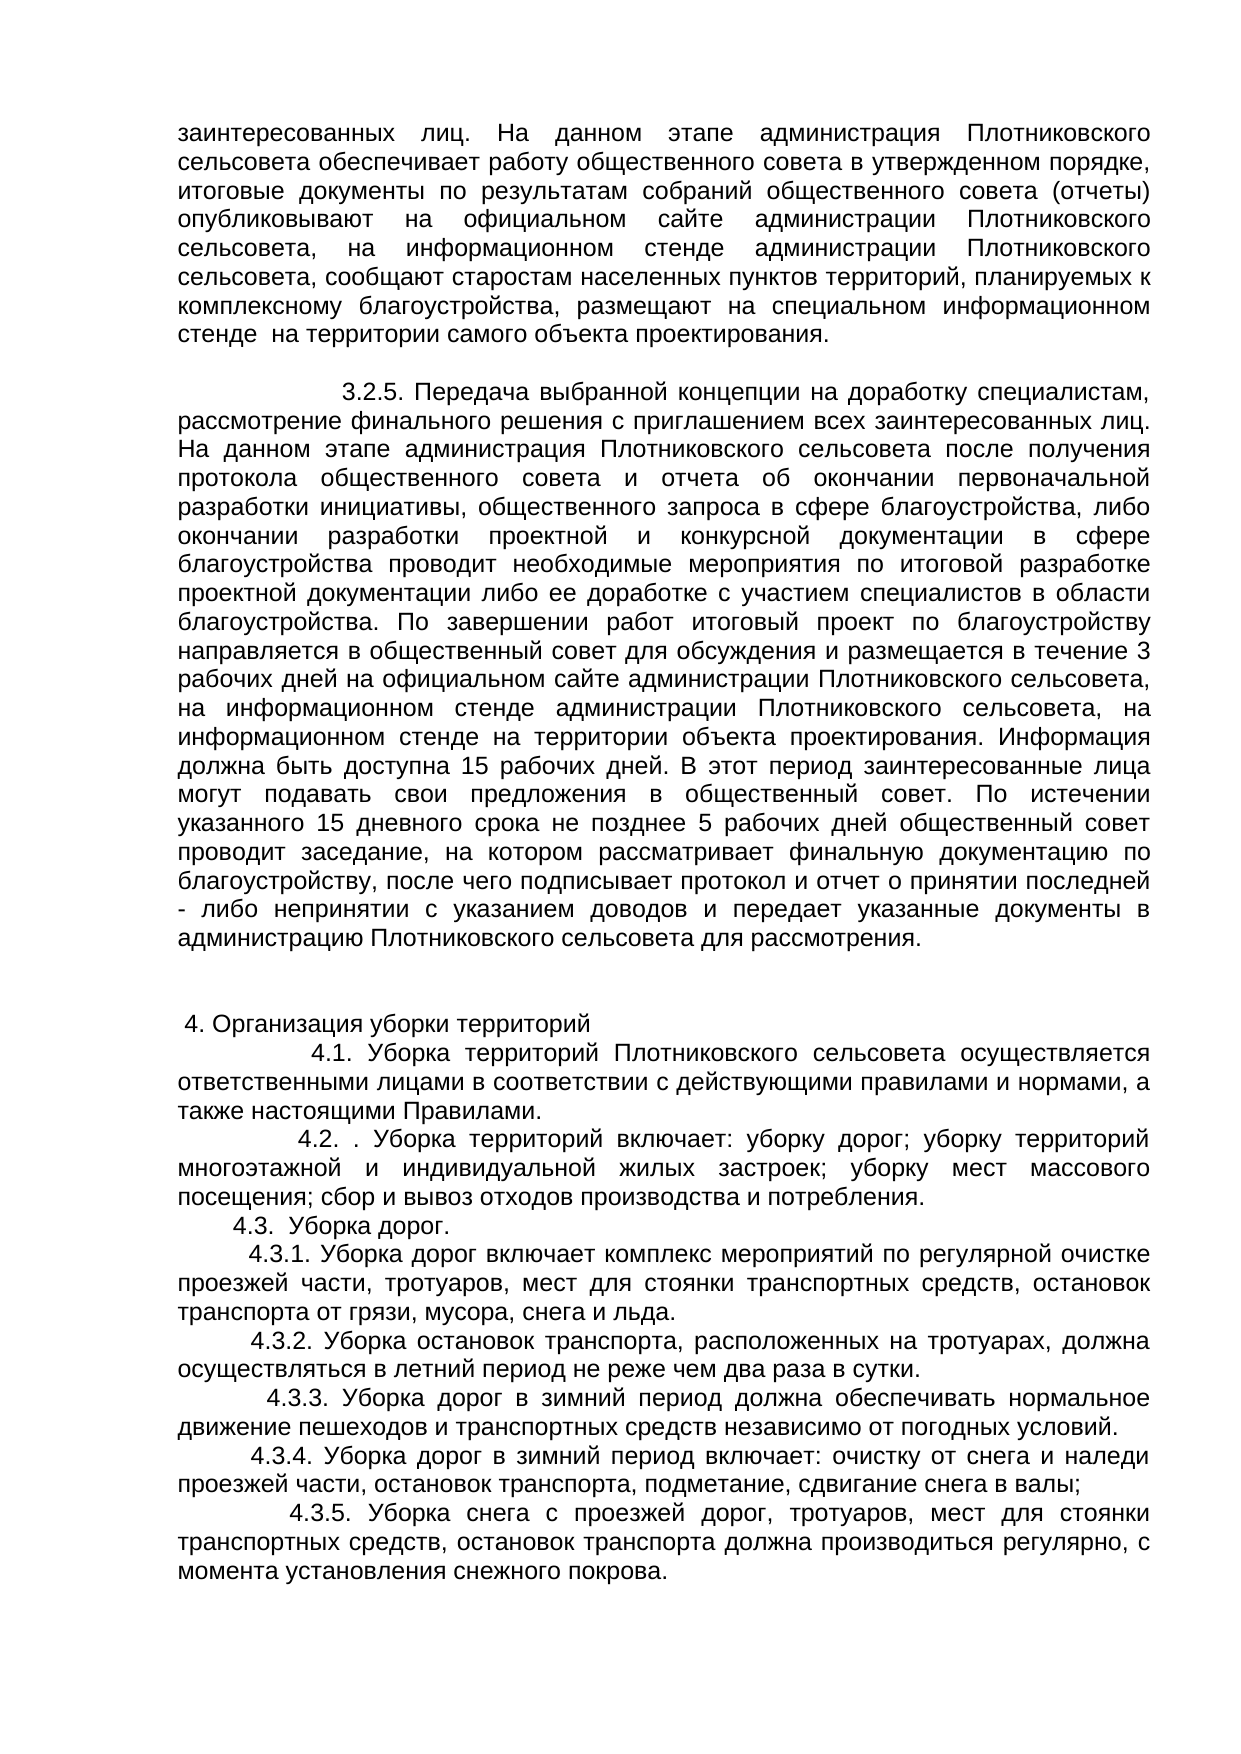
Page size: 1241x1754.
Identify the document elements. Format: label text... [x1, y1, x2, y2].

text 3.2.5. Передача выбранной концепции на доработку специалистам, рассмотрение финального решения с приглашением всех заинтересованных лиц. На данном этапе администрация Плотниковского сельсовета после получения протокола общественного совета и отчета об окончании первоначальной разработки инициативы, общественного запроса в сфере благоустройства, либо окончании разработки проектной и конкурсной документации в сфере благоустройства проводит необходимые мероприятия по итоговой разработке проектной документации либо ее доработке с участием специалистов в области благоустройства. По завершении работ итоговый проект по благоустройству направляется в общественный совет для обсуждения и размещается в течение 3 рабочих дней на официальном сайте администрации Плотниковского сельсовета, на информационном стенде администрации Плотниковского сельсовета, на информационном стенде на территории объекта проектирования. Информация должна быть доступна 15 рабочих дней. В этот период заинтересованные лица могут подавать свои предложения в общественный совет. По истечении указанного 15 дневного срока не позднее 5 рабочих дней общественный совет проводит заседание, на котором рассматривает финальную документацию по благоустройству, после чего подписывает протокол и отчет о принятии последней - либо непринятии с указанием доводов и передает указанные документы в администрацию Плотниковского сельсовета для рассмотрения. [177, 377, 1152, 952]
text 4.1. Уборка территорий Плотниковского сельсовета осуществляется ответственными лицами в соответствии с действующими правилами и нормами, а также настоящими Правилами. [177, 1038, 1152, 1124]
text 4.3. Уборка дорог. [177, 1211, 1152, 1239]
text 4.3.2. Уборка остановок транспорта, расположенных на тротуарах, должна осуществляться в летний период не реже чем два раза в сутки. [177, 1326, 1152, 1383]
text 4. Организация уборки территорий [177, 1009, 1152, 1038]
text 4.3.1. Уборка дорог включает комплекс мероприятий по регулярной очистке проезжей части, тротуаров, мест для стоянки транспортных средств, остановок транспорта от грязи, мусора, снега и льда. [177, 1239, 1152, 1326]
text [177, 118, 1152, 348]
text 4.3.4. Уборка дорог в зимний период включает: очистку от снега и наледи проезжей части, остановок транспорта, подметание, сдвигание снега в валы; [177, 1441, 1152, 1498]
text 4.3.3. Уборка дорог в зимний период должна обеспечивать нормальное движение пешеходов и транспортных средств независимо от погодных условий. [177, 1383, 1152, 1441]
text 4.3.5. Уборка снега с проезжей дорог, тротуаров, мест для стоянки транспортных средств, остановок транспорта должна производиться регулярно, с момента установления снежного покрова. [177, 1498, 1152, 1584]
text 4.2. . Уборка территорий включает: уборку дорог; уборку территорий многоэтажной и индивидуальной жилых застроек; уборку мест массового посещения; сбор и вывоз отходов производства и потребления. [177, 1124, 1152, 1211]
